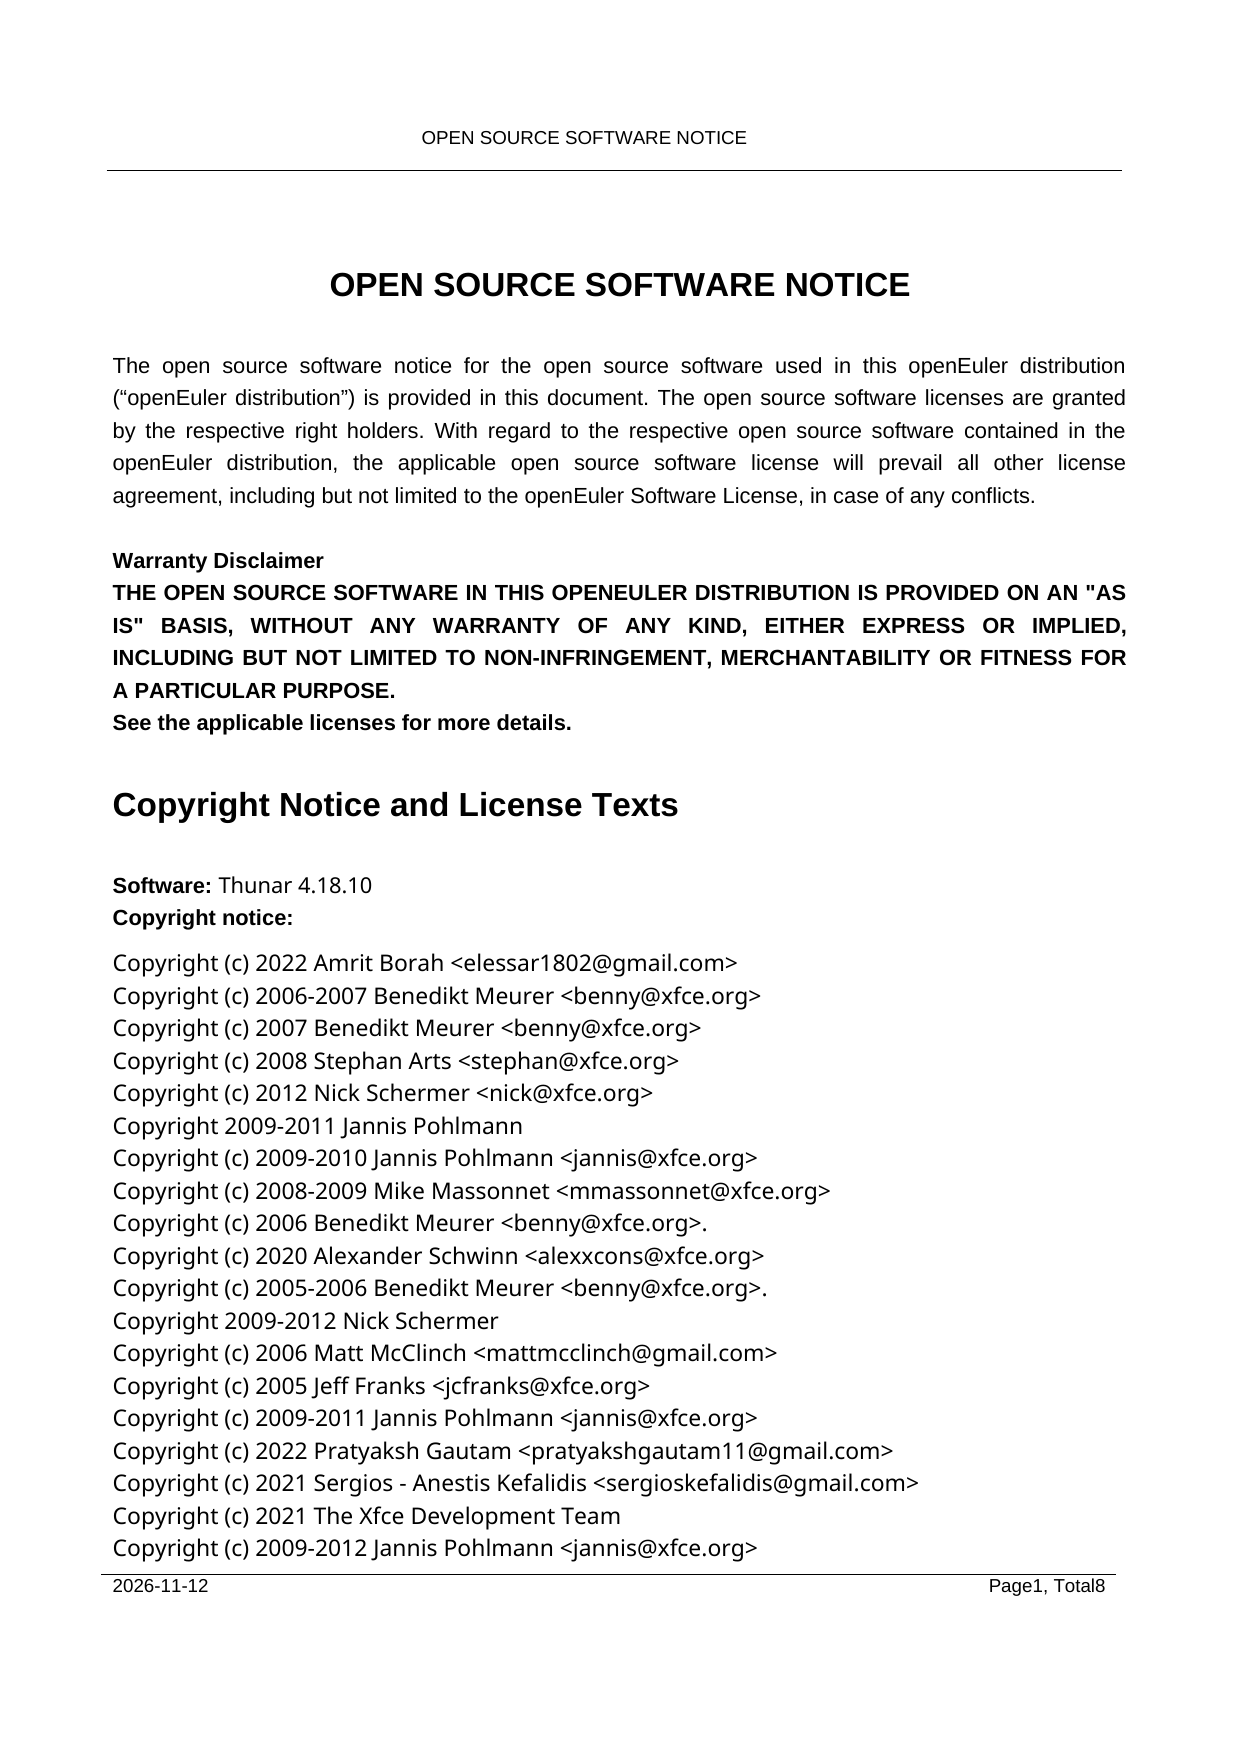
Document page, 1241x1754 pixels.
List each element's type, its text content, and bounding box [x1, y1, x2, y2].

text The open source software notice for the open source software used in this openEuler distribution (“openEuler distribution”) is provided in this document. The open source software licenses are granted by the respective right holders. With regard to the respective open source software contained in the openEuler distribution, the applicable open source software license will prevail all other license agreement, including but not limited to the openEuler Software License, in case of any conflicts. [112, 349, 1128, 511]
text Warranty Disclaimer [112, 544, 1128, 576]
text OPEN SOURCE SOFTWARE NOTICE [112, 251, 1128, 316]
text THE OPEN SOURCE SOFTWARE IN THIS OPENEULER DISTRIBUTION IS PROVIDED ON AN "AS IS" BASIS, WITHOUT ANY WARRANTY OF ANY KIND, EITHER EXPRESS OR IMPLIED, INCLUDING BUT NOT LIMITED TO NON-INFRINGEMENT, MERCHANTABILITY OR FITNESS FOR A PARTICULAR PURPOSE. See the applicable licenses for more details. [112, 576, 1128, 739]
text Copyright notice: [112, 901, 1128, 934]
title Software: Thunar 4.18.10 [112, 869, 1128, 901]
text Copyright Notice and License Texts [112, 771, 1128, 836]
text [112, 947, 1128, 1564]
